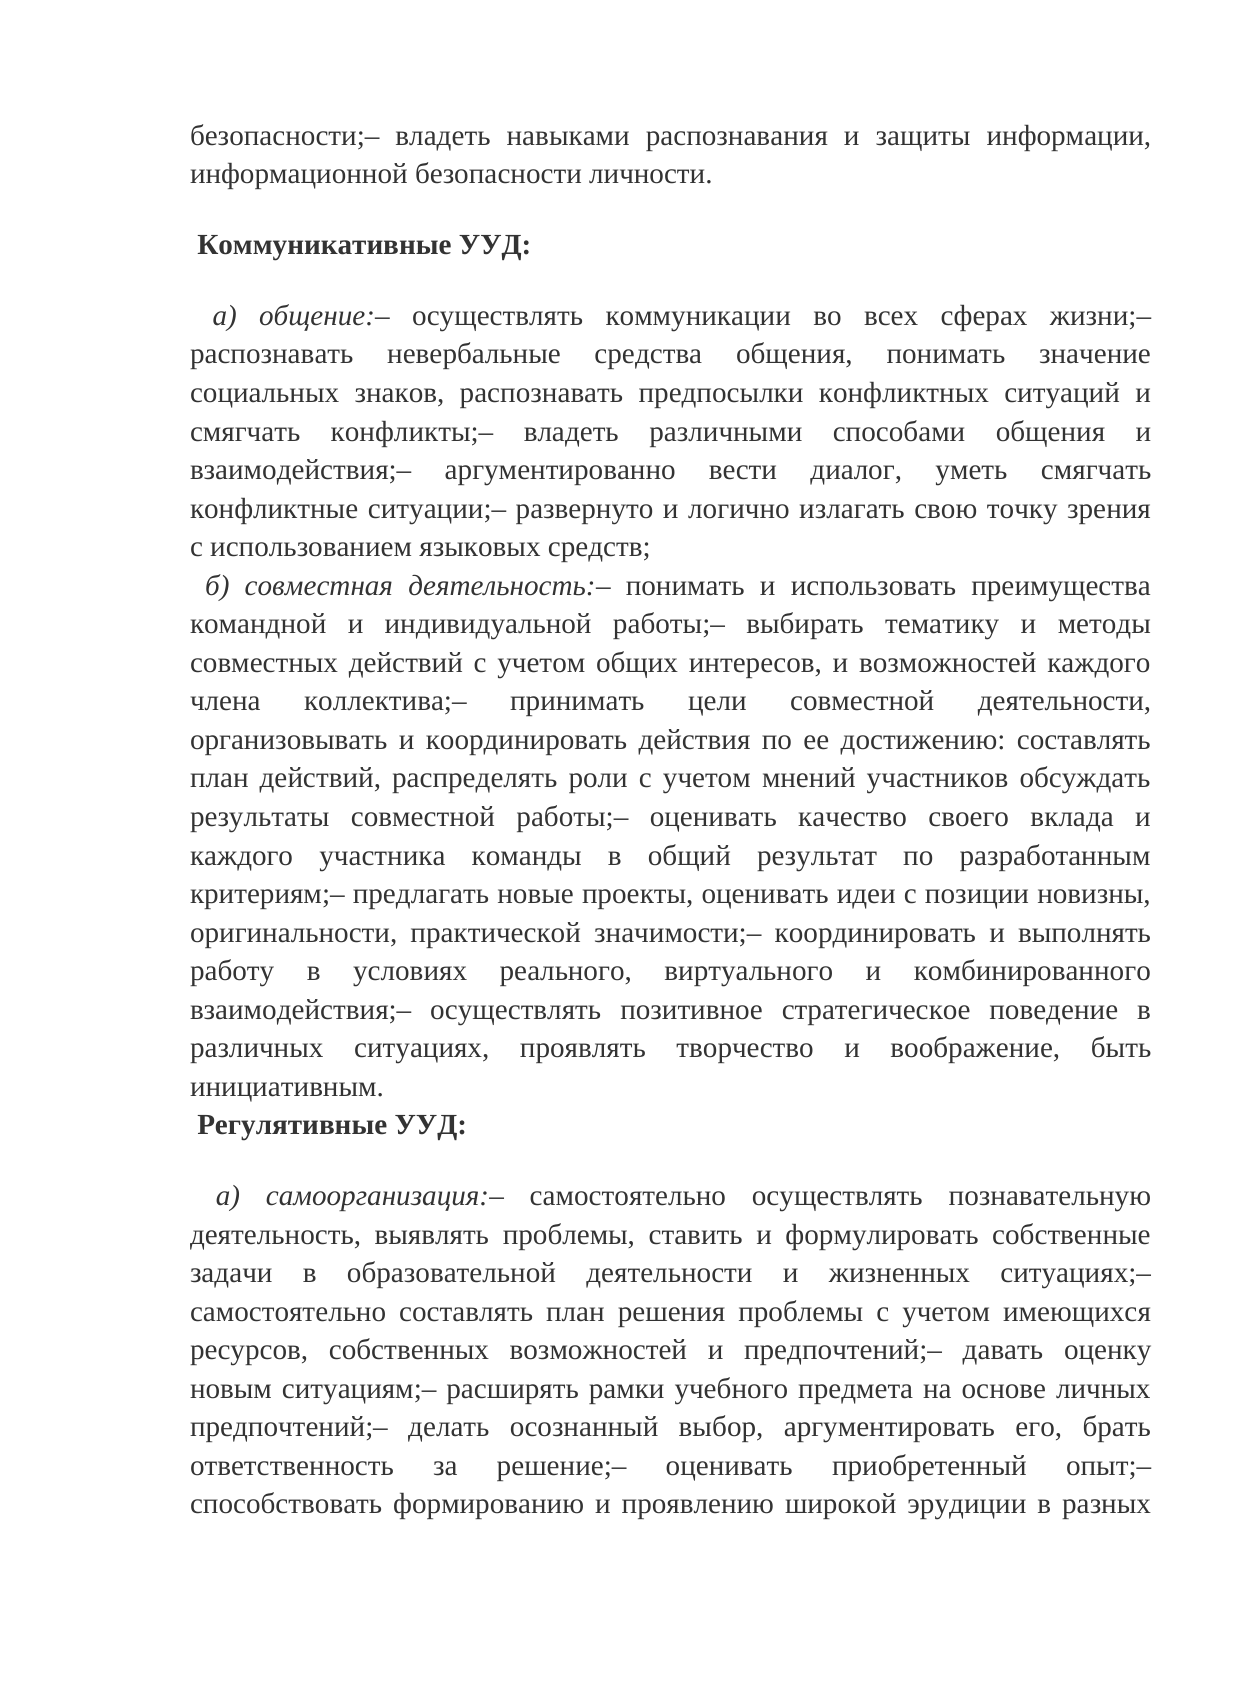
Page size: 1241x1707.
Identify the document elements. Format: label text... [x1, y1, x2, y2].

text б) совместная деятельность:‒ понимать и использовать преимущества командной и индивидуальной работы;‒ выбирать тематику и методы совместных действий с учетом общих интересов, и возможностей каждого члена коллектива;‒ принимать цели совместной деятельности, организовывать и координировать действия по ее достижению: составлять план действий, распределять роли с учетом мнений участников обсуждать результаты совместной работы;‒ оценивать качество своего вклада и каждого участника команды в общий результат по разработанным критериям;‒ предлагать новые проекты, оценивать идеи с позиции новизны, оригинальности, практической значимости;‒ координировать и выполнять работу в условиях реального, виртуального и комбинированного взаимодействия;‒ осуществлять позитивное стратегическое поведение в различных ситуациях, проявлять творчество и воображение, быть инициативным. [190, 568, 1152, 1102]
text а) общение:‒ осуществлять коммуникации во всех сферах жизни;‒ распознавать невербальные средства общения, понимать значение социальных знаков, распознавать предпосылки конфликтных ситуаций и смягчать конфликты;‒ владеть различными способами общения и взаимодействия;‒ аргументированно вести диалог, уметь смягчать конфликтные ситуации;‒ развернуто и логично излагать свою точку зрения с использованием языковых средств; [190, 298, 1152, 563]
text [190, 118, 1152, 190]
text Регулятивные УУД: [190, 1107, 1152, 1141]
text Коммуникативные УУД: [190, 227, 1152, 261]
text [190, 1178, 1152, 1520]
